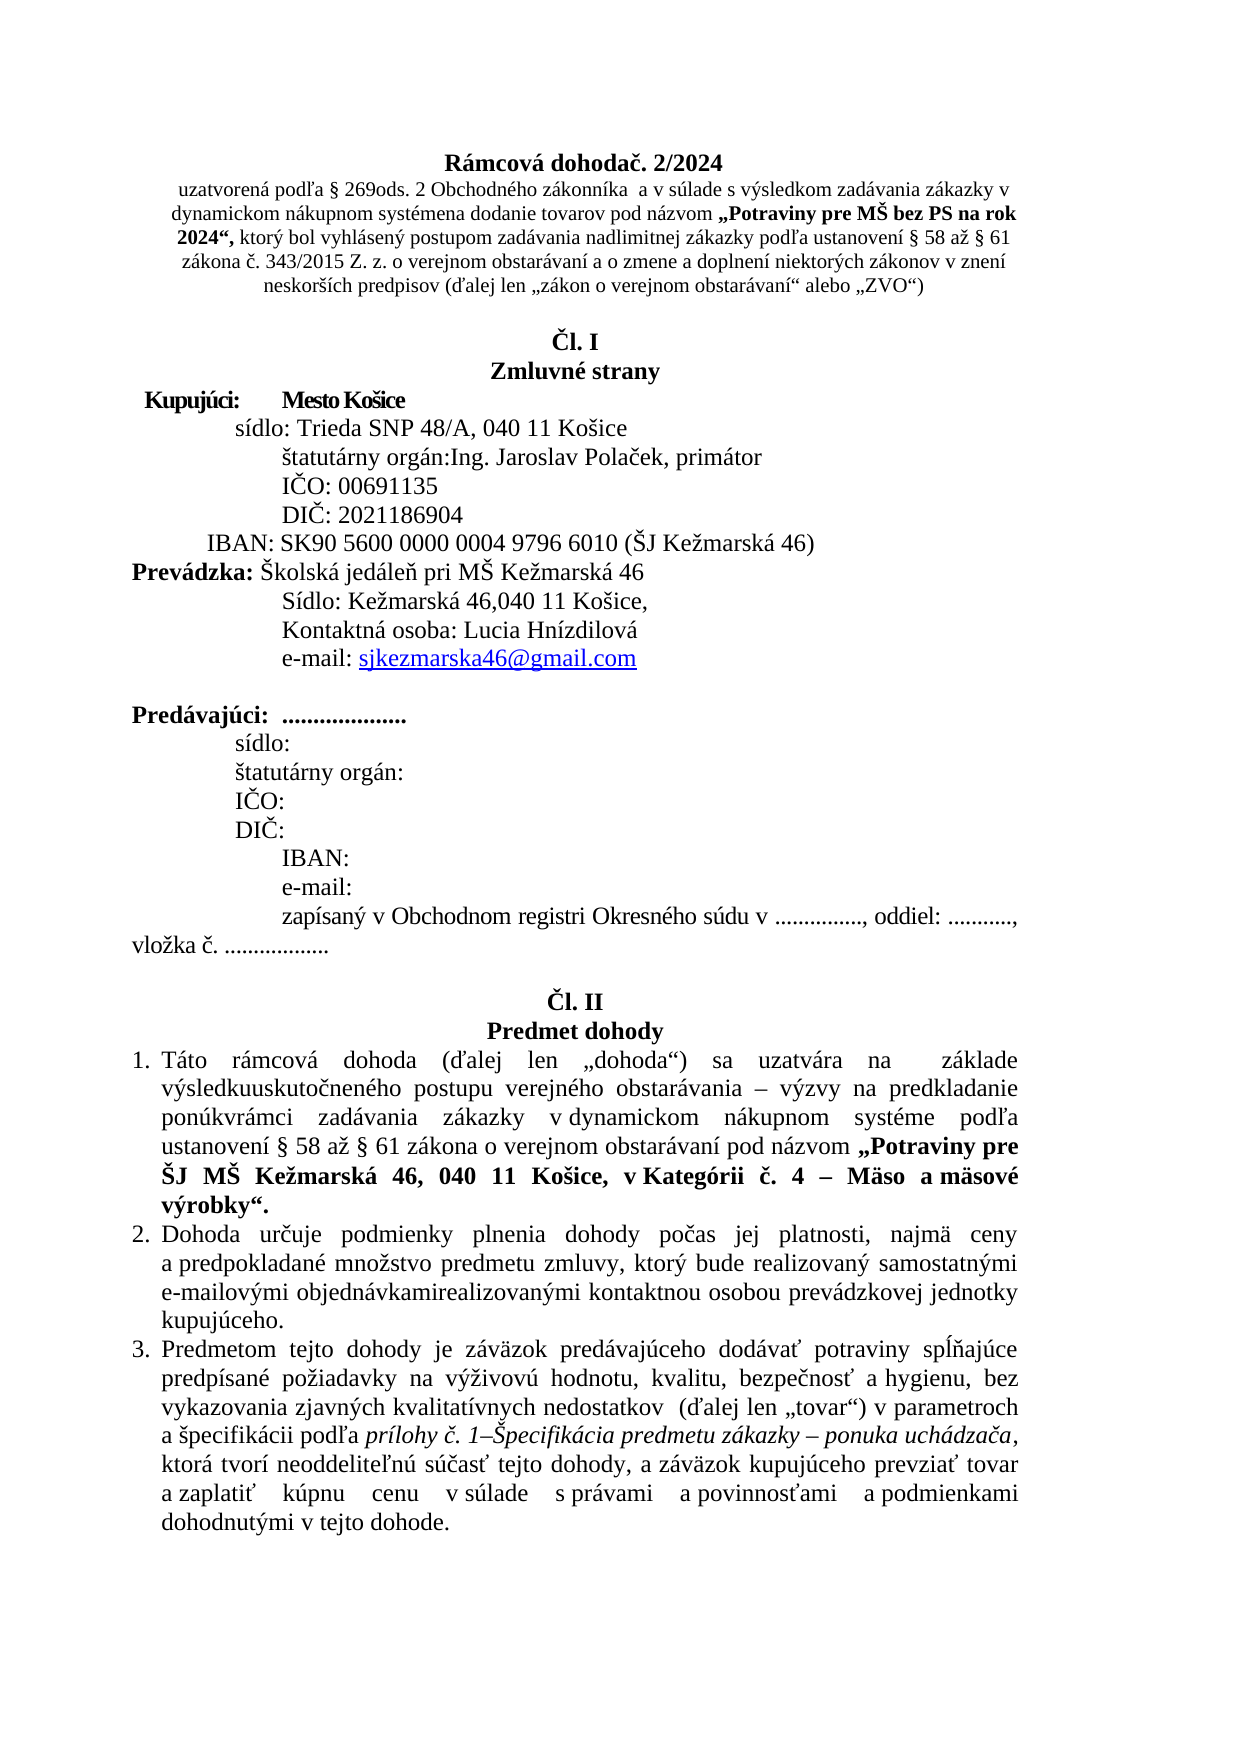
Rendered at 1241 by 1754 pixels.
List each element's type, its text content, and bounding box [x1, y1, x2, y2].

text Predávajúci: .................... [132, 700, 1018, 728]
text e-mail: [132, 872, 1018, 901]
text Čl. I [132, 327, 1018, 356]
text sídlo: Trieda SNP 48/A, 040 11 Košice [132, 413, 1018, 442]
text e-mail: sjkezmarska46@gmail.com [132, 643, 1018, 672]
text Rámcová dohodač. 2/2024 [148, 148, 1018, 176]
text zapísaný v Obchodnom registri Okresného súdu v ..............., oddiel: ..........., vložka č. .................. [132, 901, 1018, 958]
list Táto rámcová dohoda (ďalej len „dohoda“) sa uzatvára na základe výsledkuuskutočneného postupu verejného obstarávania – výzvy na predkladanie ponúkvrámci zadávania zákazky v dynamickom nákupnom systéme podľa ustanovení § 58 až § 61 zákona o verejnom obstarávaní pod názvom „Potraviny pre ŠJ MŠ Kežmarská 46, 040 11 Košice, v Kategórii č. 4 – Mäso a mäsové výrobky“. [132, 1045, 1018, 1219]
list uzatvorená podľa § 269ods. 2 Obchodného zákonníka a v súlade s výsledkom zadávania zákazky v dynamickom nákupnom systémena dodanie tovarov pod názvom „Potraviny pre MŠ bez PS na rok 2024“, ktorý bol vyhlásený postupom zadávania nadlimitnej zákazky podľa ustanovení § 58 až § 61 zákona č. 343/2015 Z. z. o verejnom obstarávaní a o zmene a doplnení niektorých zákonov v znení neskorších predpisov (ďalej len „zákon o verejnom obstarávaní“ alebo „ZVO“) [169, 176, 1018, 297]
list Predmetom tejto dohody je záväzok predávajúceho dodávať potraviny spĺňajúce predpísané požiadavky na výživovú hodnotu, kvalitu, bezpečnosť a hygienu, bez vykazovania zjavných kvalitatívnych nedostatkov (ďalej len „tovar“) v parametroch a špecifikácii podľa prílohy č. 1–Špecifikácia predmetu zákazky – ponuka uchádzača, ktorá tvorí neoddeliteľnú súčasť tejto dohody, a záväzok kupujúceho prevziať tovar a zaplatiť kúpnu cenu v súlade s právami a povinnosťami a podmienkami dohodnutými v tejto dohode. [132, 1334, 1018, 1535]
text DIČ: 2021186904 [132, 500, 1018, 528]
text sídlo: [132, 728, 1018, 757]
text Kontaktná osoba: Lucia Hnízdilová [132, 615, 1018, 643]
text Prevádzka: Školská jedáleň pri MŠ Kežmarská 46 [132, 557, 1018, 586]
text štatutárny orgán:Ing. Jaroslav Polaček, primátor [207, 442, 1018, 471]
text IČO: 00691135 [132, 471, 1018, 500]
text IBAN: SK90 5600 0000 0004 9796 6010 (ŠJ Kežmarská 46) [132, 528, 1018, 557]
text IČO: [132, 786, 1018, 815]
text Sídlo: Kežmarská 46,040 11 Košice, [132, 586, 1018, 615]
text Kupujúci: Mesto Košice [144, 385, 1018, 413]
text IBAN: [132, 843, 1018, 872]
text Predmet dohody [132, 1016, 1018, 1045]
list Dohoda určuje podmienky plnenia dohody počas jej platnosti, najmä ceny a predpokladané množstvo predmetu zmluvy, ktorý bude realizovaný samostatnými e-mailovými objednávkamirealizovanými kontaktnou osobou prevádzkovej jednotky kupujúceho. [132, 1219, 1018, 1334]
text Čl. II [132, 987, 1018, 1016]
text DIČ: [132, 815, 1018, 843]
text Zmluvné strany [132, 356, 1018, 385]
text štatutárny orgán: [207, 757, 1018, 786]
